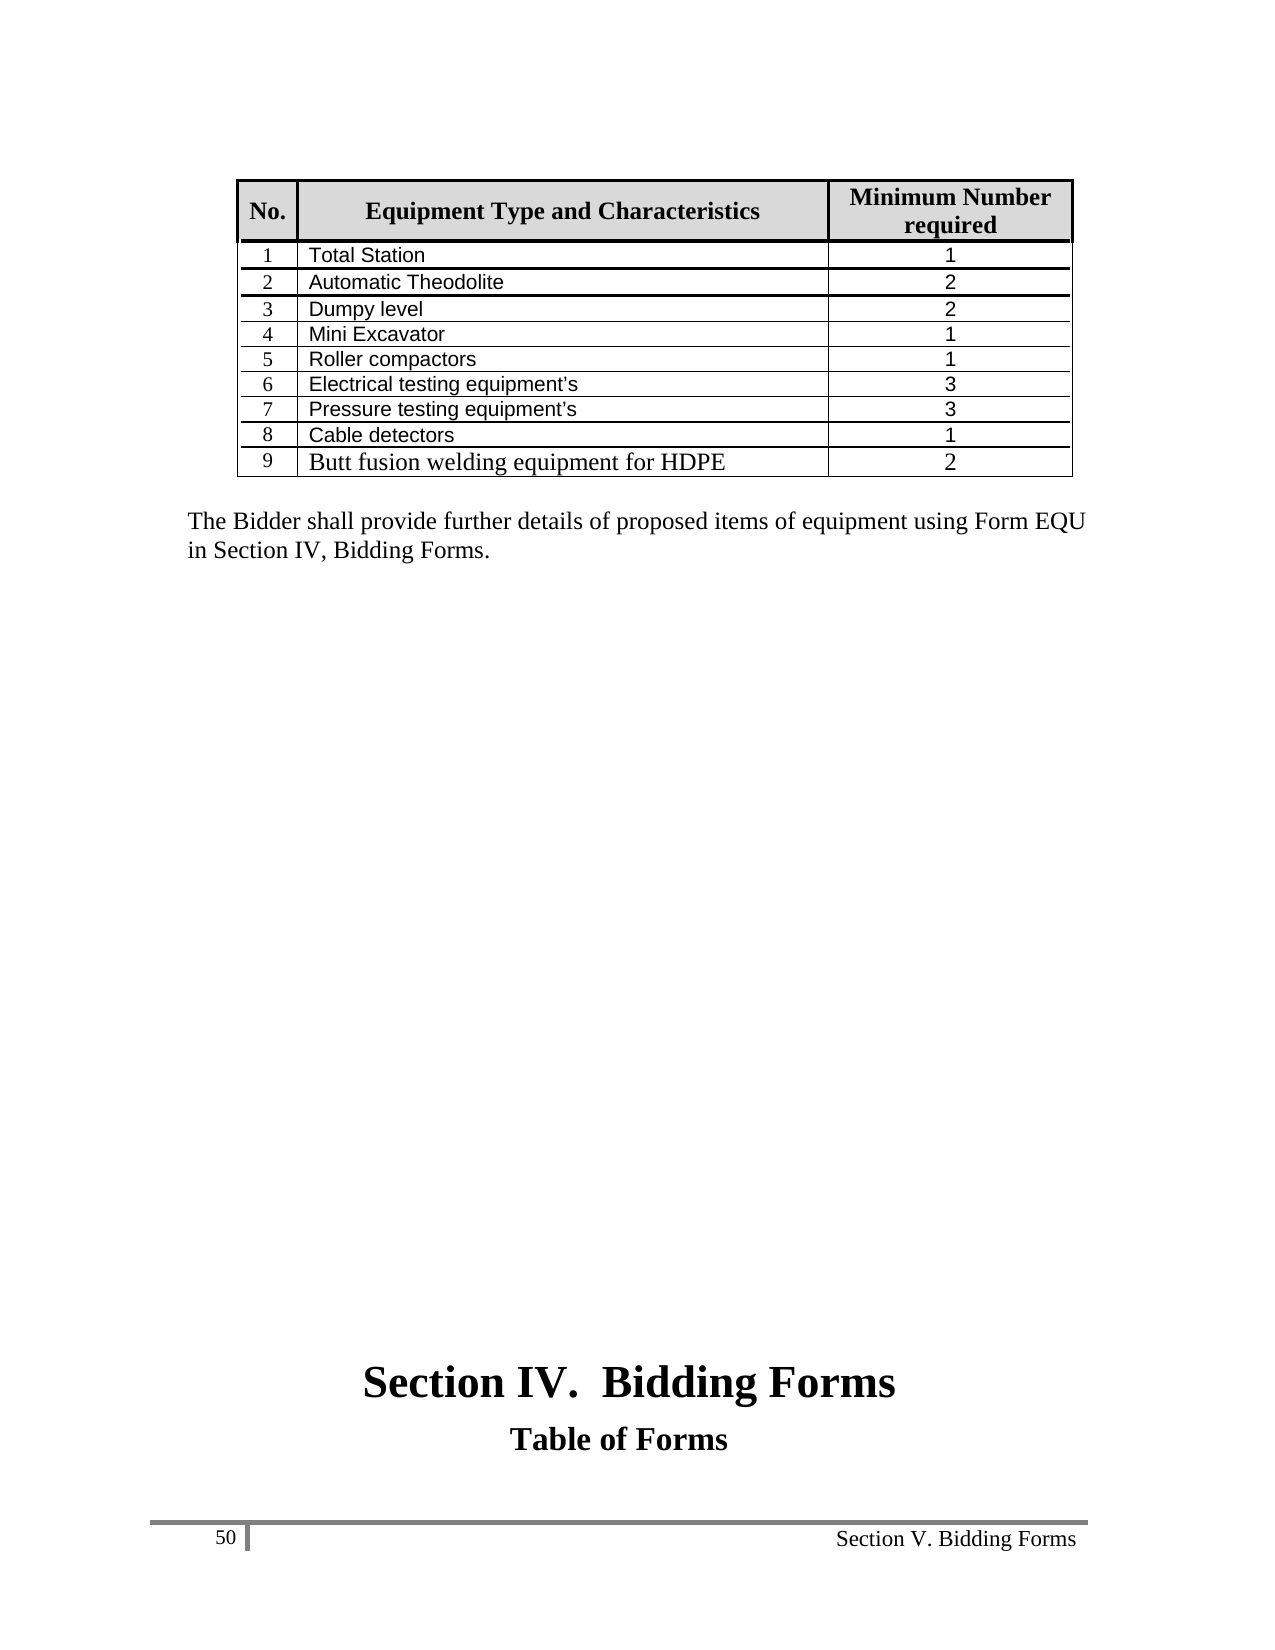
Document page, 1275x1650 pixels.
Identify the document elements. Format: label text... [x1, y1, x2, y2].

table_cell 2 [829, 294, 1072, 321]
table_cell Automatic Theodolite [298, 270, 828, 294]
text The Bidder shall provide further details of proposed items of equipment using Form EQU in Section IV, Bidding Forms. [187, 506, 1087, 563]
table_cell Total Station [298, 243, 828, 267]
table_header Section IV. Bidding Forms [150, 564, 1108, 1407]
table_cell 3 [829, 371, 1072, 396]
table_cell 4 [238, 321, 297, 346]
table_cell 9 [238, 446, 297, 476]
subtitle Table of Forms [150, 1419, 1087, 1458]
table_cell 1 [829, 239, 1072, 267]
table_cell 3 [238, 294, 297, 321]
table_cell 7 [238, 396, 297, 421]
table_cell 2 [829, 267, 1072, 294]
table_header No. [239, 182, 296, 239]
table_cell 3 [829, 396, 1072, 421]
table_cell 1 [829, 321, 1072, 346]
table_cell 1 [829, 421, 1072, 446]
table_cell Butt fusion welding equipment for HDPE [298, 448, 828, 476]
table_cell 8 [238, 421, 297, 446]
table_header Minimum Number required [830, 182, 1071, 239]
table_cell 6 [238, 371, 297, 396]
table_cell Pressure testing equipment’s [298, 397, 828, 421]
table_cell 2 [238, 267, 297, 294]
table_cell Roller compactors [298, 347, 828, 371]
table_cell 5 [238, 346, 297, 371]
table_cell 2 [829, 446, 1072, 476]
table_header Equipment Type and Characteristics [299, 182, 827, 239]
table_cell 1 [238, 239, 297, 267]
table_cell Dumpy level [298, 297, 828, 321]
table_cell Mini Excavator [298, 322, 828, 346]
table_cell 1 [829, 346, 1072, 371]
table_cell Cable detectors [298, 423, 828, 446]
table_cell Electrical testing equipment’s [298, 372, 828, 396]
